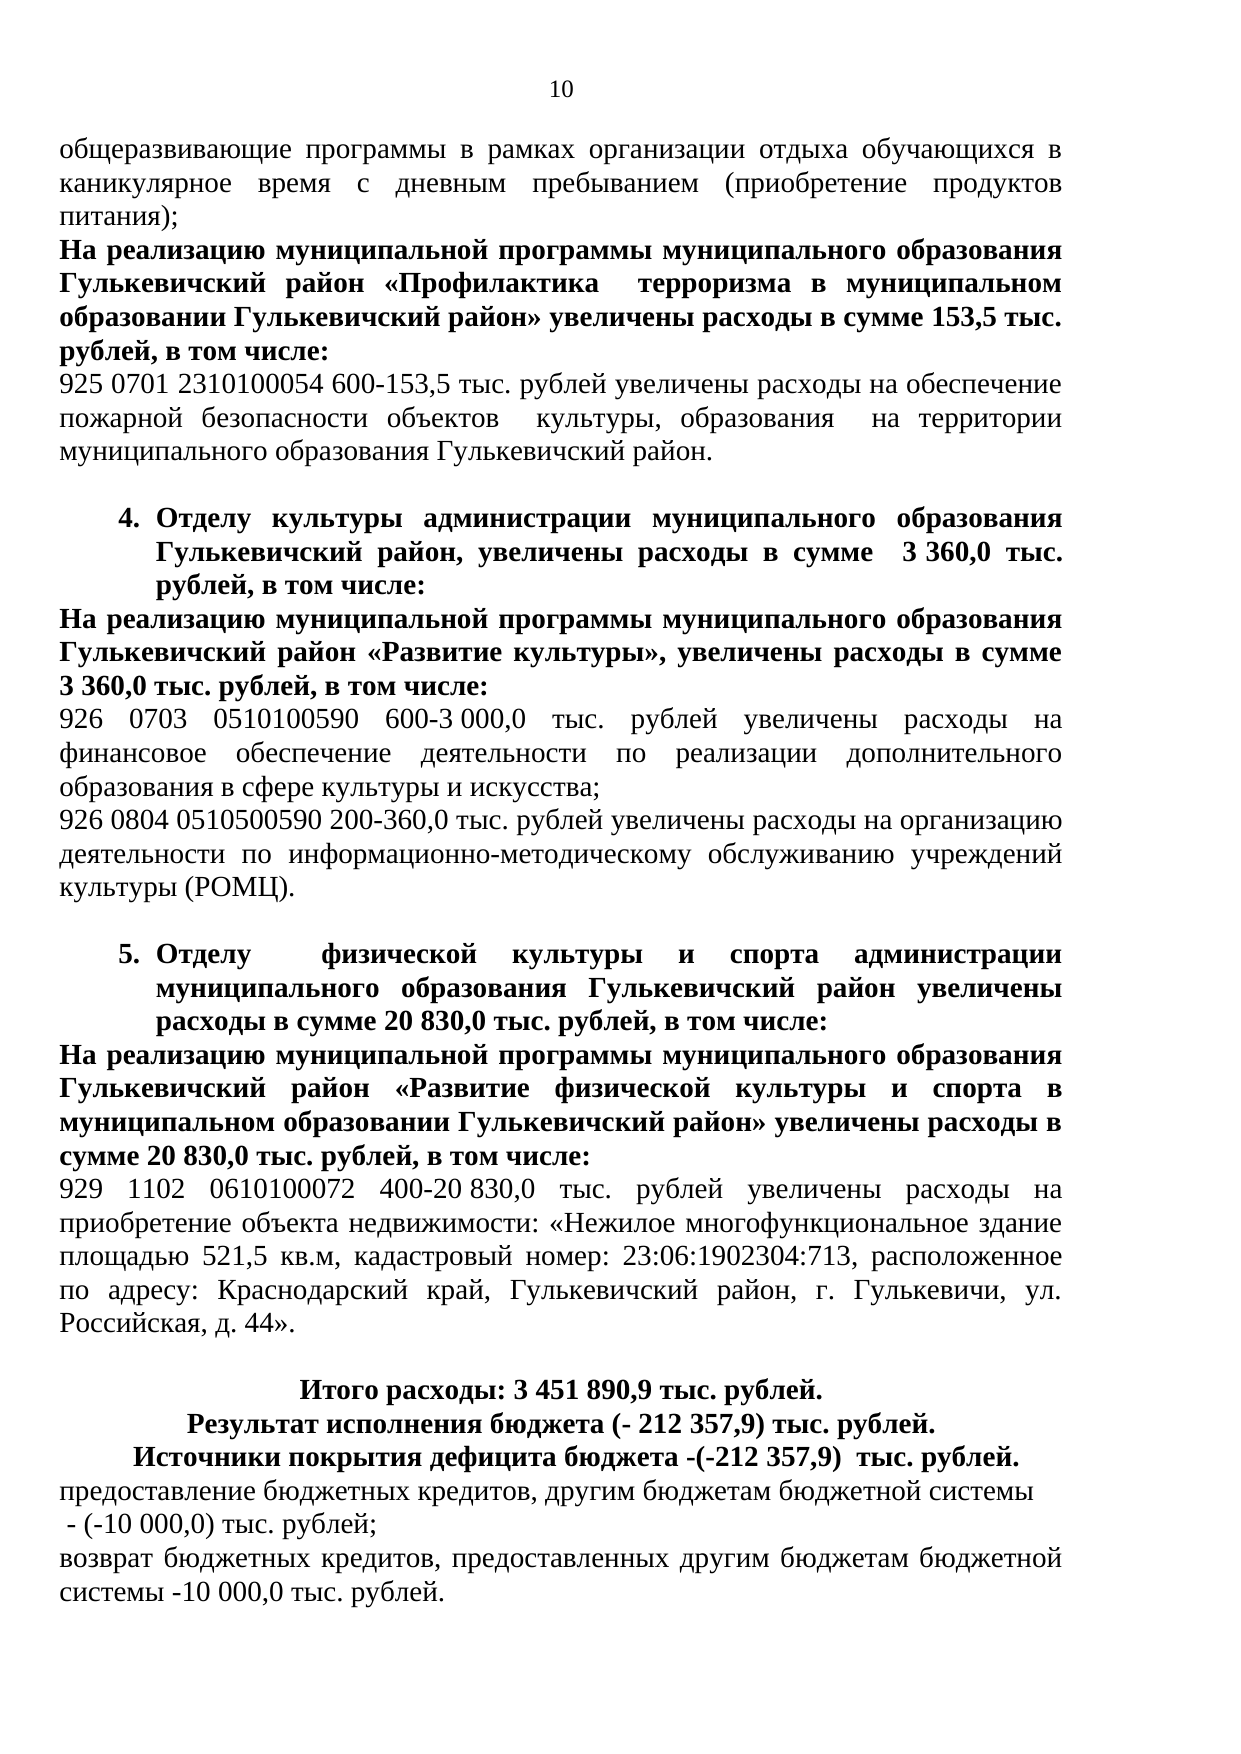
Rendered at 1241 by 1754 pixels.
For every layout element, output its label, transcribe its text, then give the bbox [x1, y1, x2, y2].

text 926 0703 0510100590 600-3 000,0 тыс. рублей увеличены расходы на финансовое обеспечение деятельности по реализации дополнительного образования в сфере культуры и искусства; [59, 702, 1063, 802]
text Результат исполнения бюджета (- 212 357,9) тыс. рублей. [59, 1406, 1063, 1439]
text - (-10 000,0) тыс. рублей; [59, 1507, 1063, 1540]
text возврат бюджетных кредитов, предоставленных другим бюджетам бюджетной системы -10 000,0 тыс. рублей. [59, 1540, 1063, 1607]
list Отделу культуры администрации муниципального образования Гулькевичский район, увеличены расходы в сумме 3 360,0 тыс. рублей, в том числе: [118, 500, 1063, 601]
text 925 0701 2310100054 600-153,5 тыс. рублей увеличены расходы на обеспечение пожарной безопасности объектов культуры, образования на территории муниципального образования Гулькевичский район. [59, 366, 1063, 467]
text На реализацию муниципальной программы муниципального образования Гулькевичский район «Развитие физической культуры и спорта в муниципальном образовании Гулькевичский район» увеличены расходы в сумме 20 830,0 тыс. рублей, в том числе: [59, 1037, 1063, 1171]
text 929 1102 0610100072 400-20 830,0 тыс. рублей увеличены расходы на приобретение объекта недвижимости: «Нежилое многофункциональное здание площадью 521,5 кв.м, кадастровый номер: 23:06:1902304:713, расположенное по адресу: Краснодарский край, Гулькевичский район, г. Гулькевичи, ул. Российская, д. 44». [59, 1171, 1063, 1339]
text На реализацию муниципальной программы муниципального образования Гулькевичский район «Профилактика терроризма в муниципальном образовании Гулькевичский район» увеличены расходы в сумме 153,5 тыс. рублей, в том числе: [59, 232, 1063, 366]
list Отделу физической культуры и спорта администрации муниципального образования Гулькевичский район увеличены расходы в сумме 20 830,0 тыс. рублей, в том числе: [118, 936, 1063, 1037]
text Итого расходы: 3 451 890,9 тыс. рублей. [59, 1372, 1063, 1406]
text 926 0804 0510500590 200-360,0 тыс. рублей увеличены расходы на организацию деятельности по информационно-методическому обслуживанию учреждений культуры (РОМЦ). [59, 802, 1063, 903]
text На реализацию муниципальной программы муниципального образования Гулькевичский район «Развитие культуры», увеличены расходы в сумме 3 360,0 тыс. рублей, в том числе: [59, 601, 1063, 702]
text Источники покрытия дефицита бюджета -(-212 357,9) тыс. рублей. [59, 1439, 1063, 1473]
text предоставление бюджетных кредитов, другим бюджетам бюджетной системы [59, 1473, 1063, 1507]
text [59, 131, 1063, 232]
